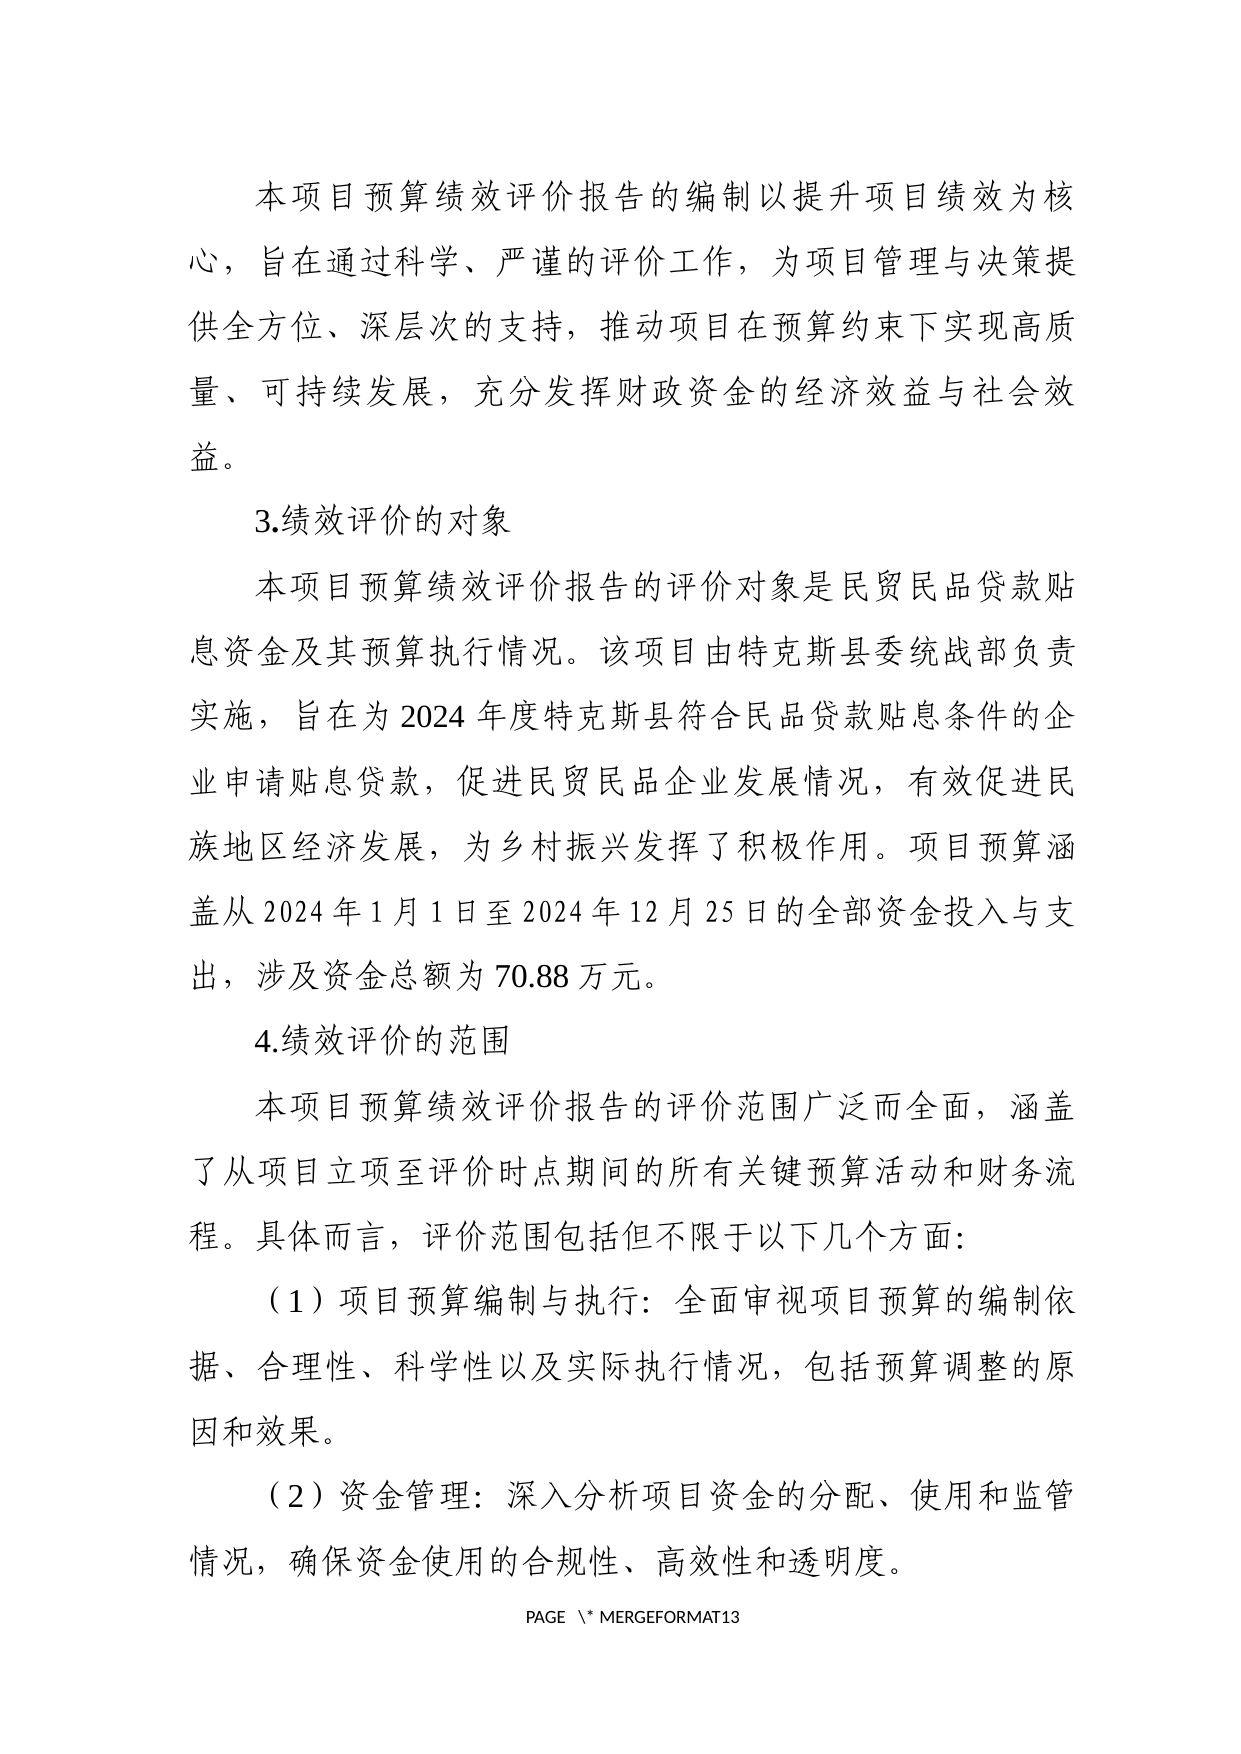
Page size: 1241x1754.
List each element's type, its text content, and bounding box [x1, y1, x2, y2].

title 资金管理：深入分析项目资金的分配、使用和监管情况，确保资金使用的合规性、高效性和透明度。 [187, 1462, 1078, 1592]
title 项目预算编制与执行：全面审视项目预算的编制依据、合理性、科学性以及实际执行情况，包括预算调整的原因和效果。 [187, 1267, 1078, 1462]
title 3.绩效评价的对象 [187, 487, 1078, 552]
title 4.绩效评价的范围 [187, 1007, 1078, 1072]
title 本项目预算绩效评价报告的评价对象是民贸民品贷款贴息资金及其预算执行情况。该项目由特克斯县委统战部负责实施，旨在为2024 年度特克斯县符合民品贷款贴息条件的企业申请贴息贷款，促进民贸民品企业发展情况，有效促进民族地区经济发展，为乡村振兴发挥了积极作用。项目预算涵盖从2024年1月1日至2024年12月25日的全部资金投入与支出，涉及资金总额为70.88万元。 [187, 552, 1078, 1007]
title 本项目预算绩效评价报告的评价范围广泛而全面，涵盖了从项目立项至评价时点期间的所有关键预算活动和财务流程。具体而言，评价范围包括但不限于以下几个方面： [187, 1072, 1078, 1267]
text 本项目预算绩效评价报告的编制以提升项目绩效为核心，旨在通过科学、严谨的评价工作，为项目管理与决策提供全方位、深层次的支持，推动项目在预算约束下实现高质量、可持续发展，充分发挥财政资金的经济效益与社会效益。 [187, 162, 1078, 487]
